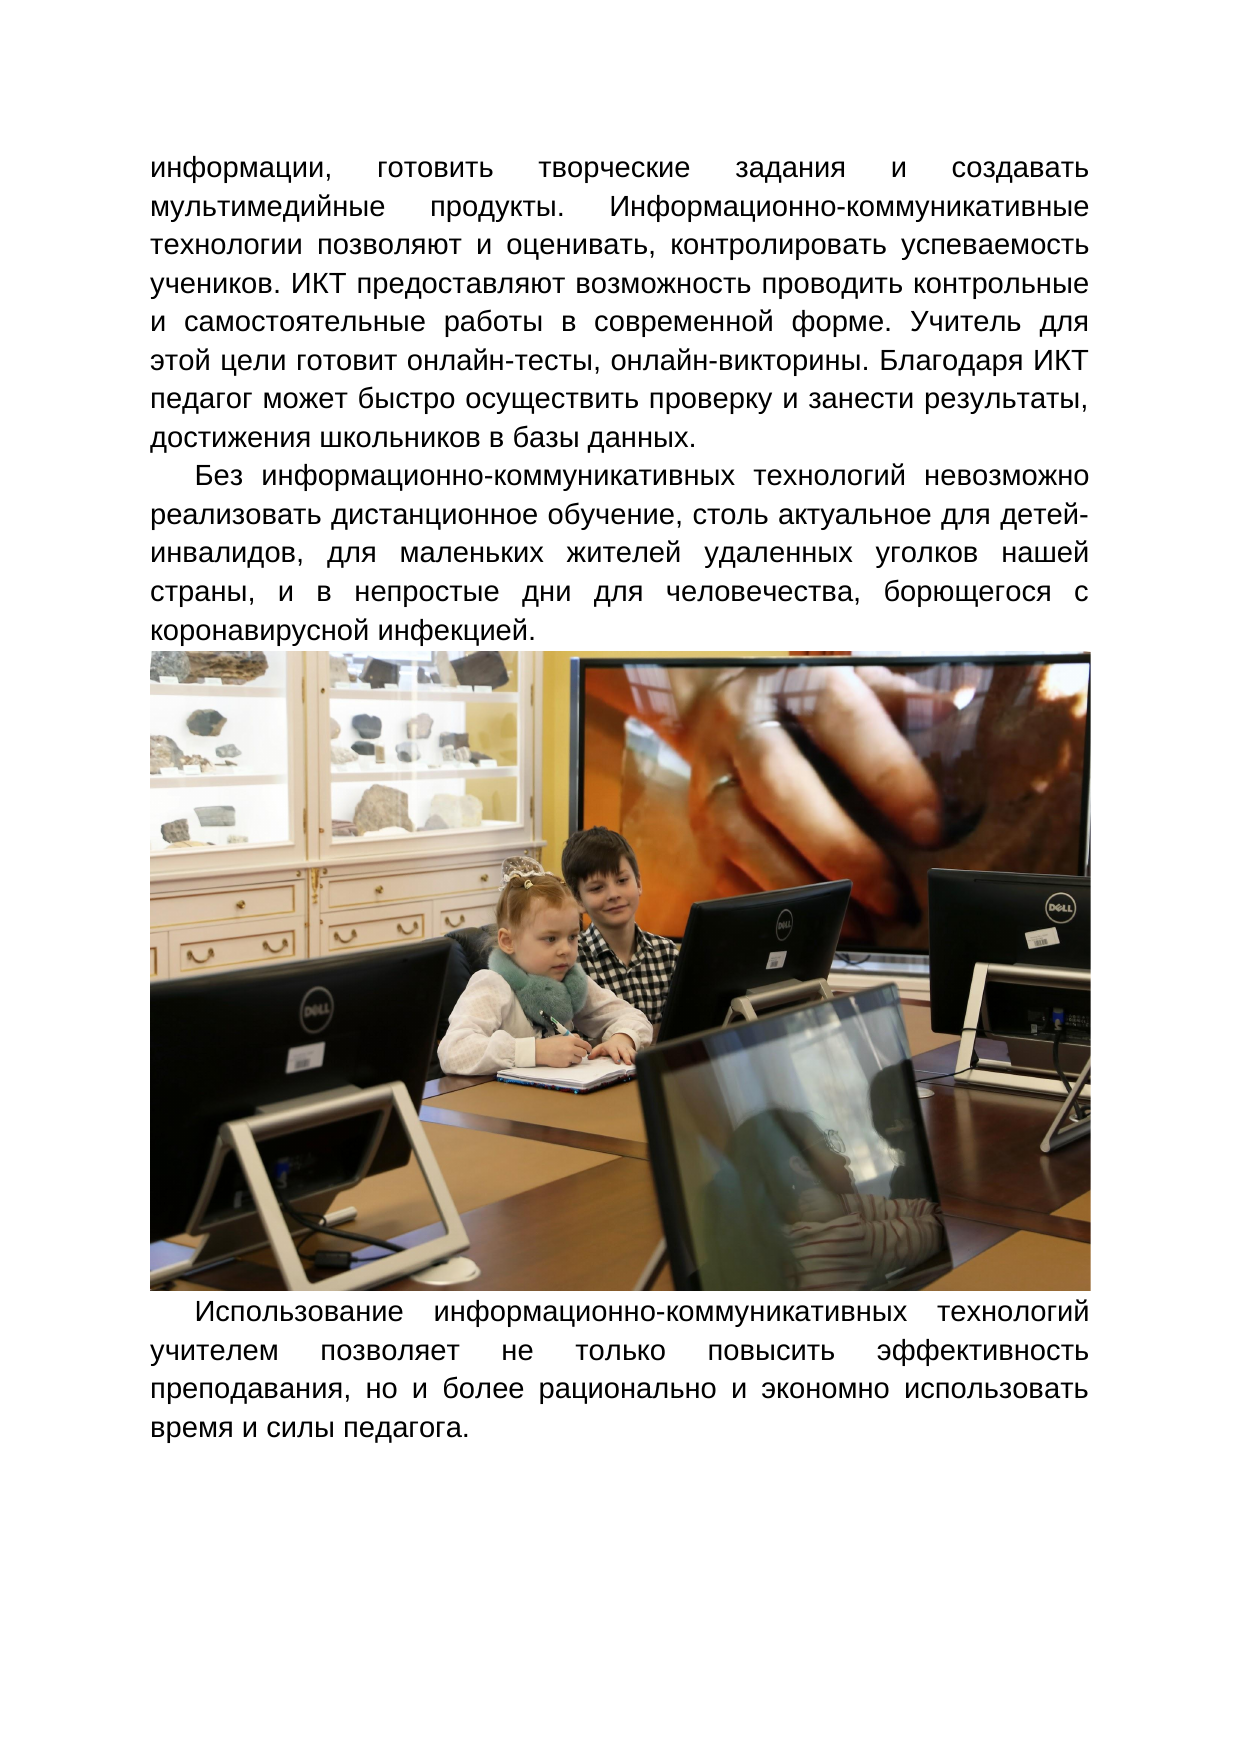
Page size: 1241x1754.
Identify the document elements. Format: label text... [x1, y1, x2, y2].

picture [150, 651, 1091, 1291]
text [150, 150, 1090, 453]
text Использование информационно-коммуникативных технологий учителем позволяет не только повысить эффективность преподавания, но и более рационально и экономно использовать время и силы педагога. [150, 1294, 1090, 1444]
text Без информационно-коммуникативных технологий невозможно реализовать дистанционное обучение, столь актуальное для детей-инвалидов, для маленьких жителей удаленных уголков нашей страны, и в непростые дни для человечества, борющегося с коронавирусной инфекцией. [150, 458, 1090, 646]
